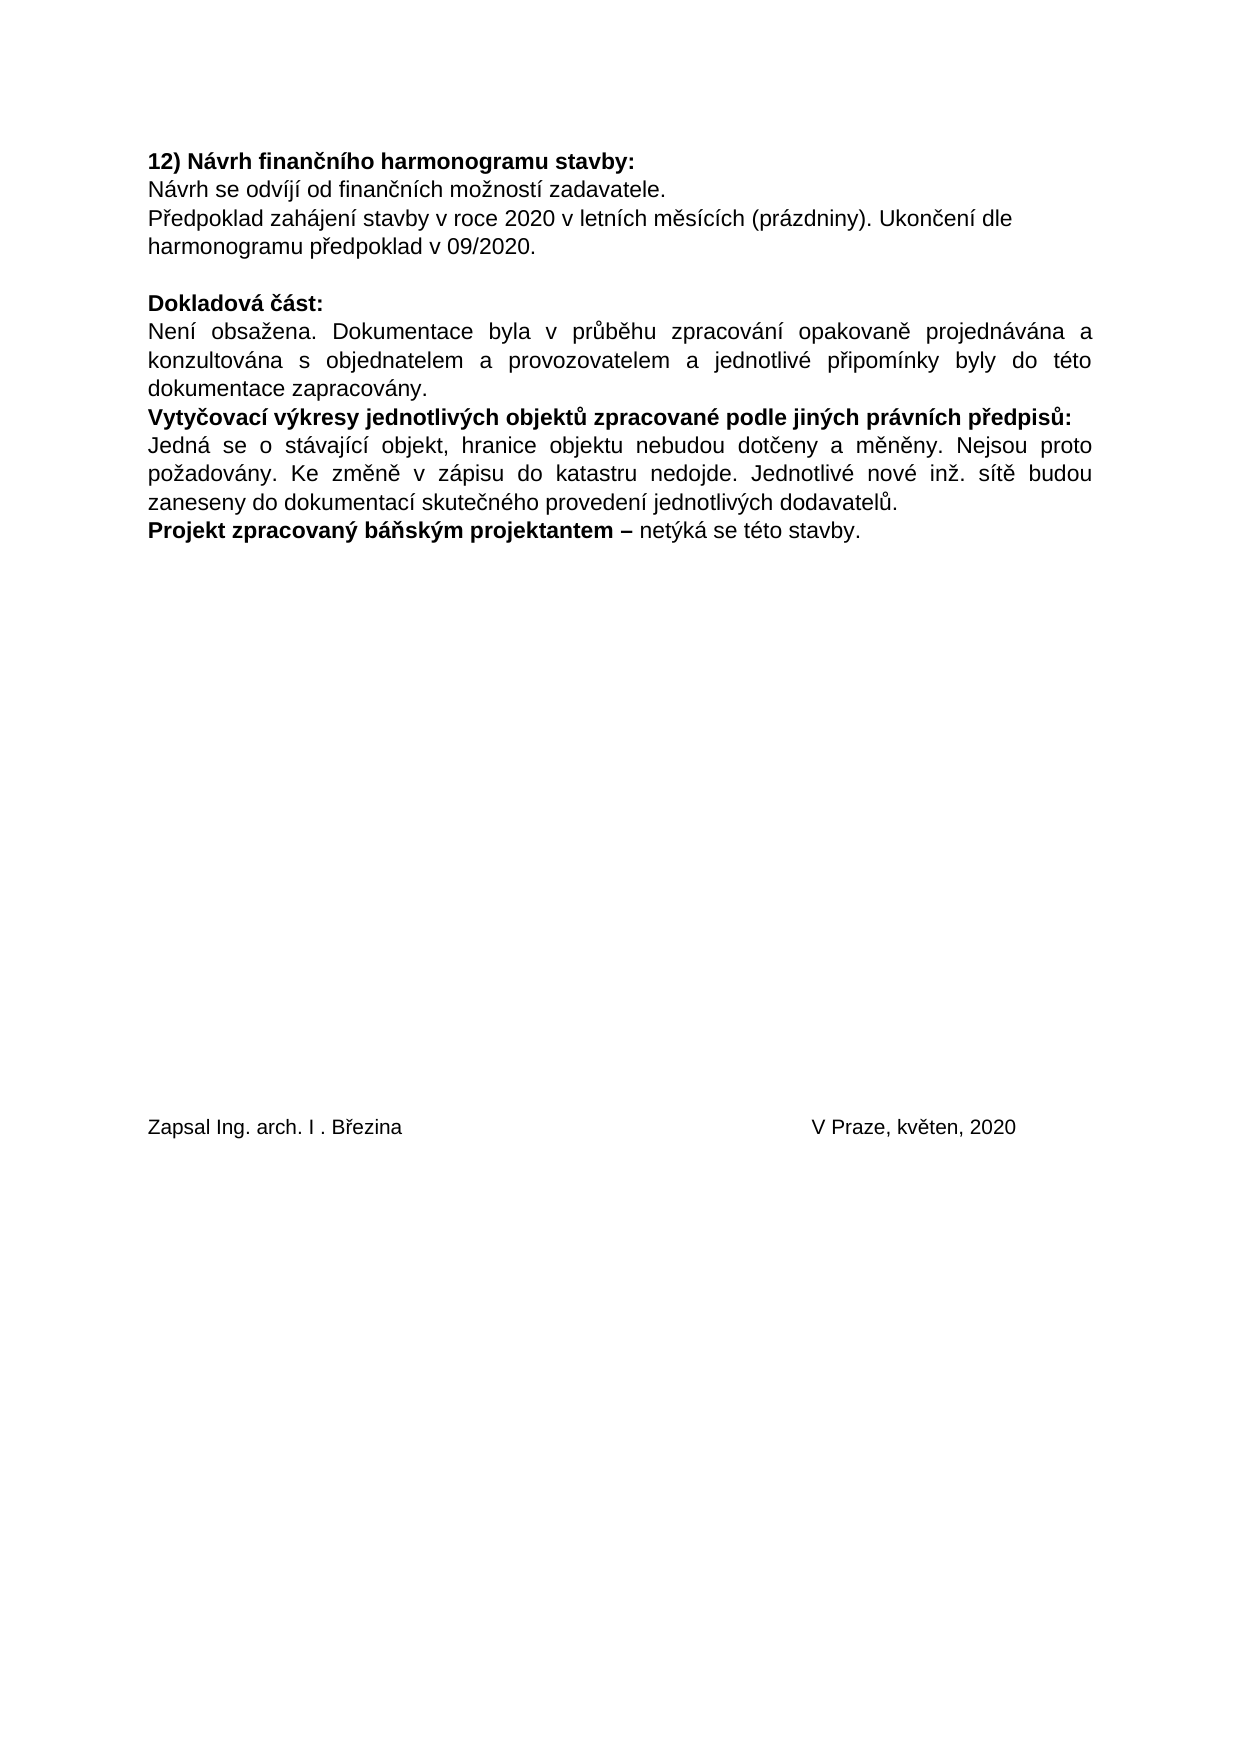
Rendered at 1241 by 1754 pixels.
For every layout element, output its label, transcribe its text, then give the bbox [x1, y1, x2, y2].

text 12) Návrh finančního harmonogramu stavby: [148, 148, 1093, 174]
text Zapsal Ing. arch. I . Březina V Praze, květen, 2020 [148, 1115, 1093, 1139]
text Není obsažena. Dokumentace byla v průběhu zpracování opakovaně projednávána a konzultována s objednatelem a provozovatelem a jednotlivé připomínky byly do této dokumentace zapracovány. [148, 318, 1093, 401]
text Vytyčovací výkresy jednotlivých objektů zpracované podle jiných právních předpisů: [148, 403, 1093, 430]
text Předpoklad zahájení stavby v roce 2020 v letních měsících (prázdniny). Ukončení dle harmonogramu předpoklad v 09/2020. [148, 204, 1093, 259]
text Projekt zpracovaný báňským projektantem – netýká se této stavby. [148, 517, 1093, 544]
text Jedná se o stávající objekt, hranice objektu nebudou dotčeny a měněny. Nejsou proto požadovány. Ke změně v zápisu do katastru nedojde. Jednotlivé nové inž. sítě budou zaneseny do dokumentací skutečného provedení jednotlivých dodavatelů. [148, 432, 1093, 515]
text Návrh se odvíjí od finančních možností zadavatele. [148, 176, 1093, 202]
text Dokladová část: [148, 290, 1093, 316]
